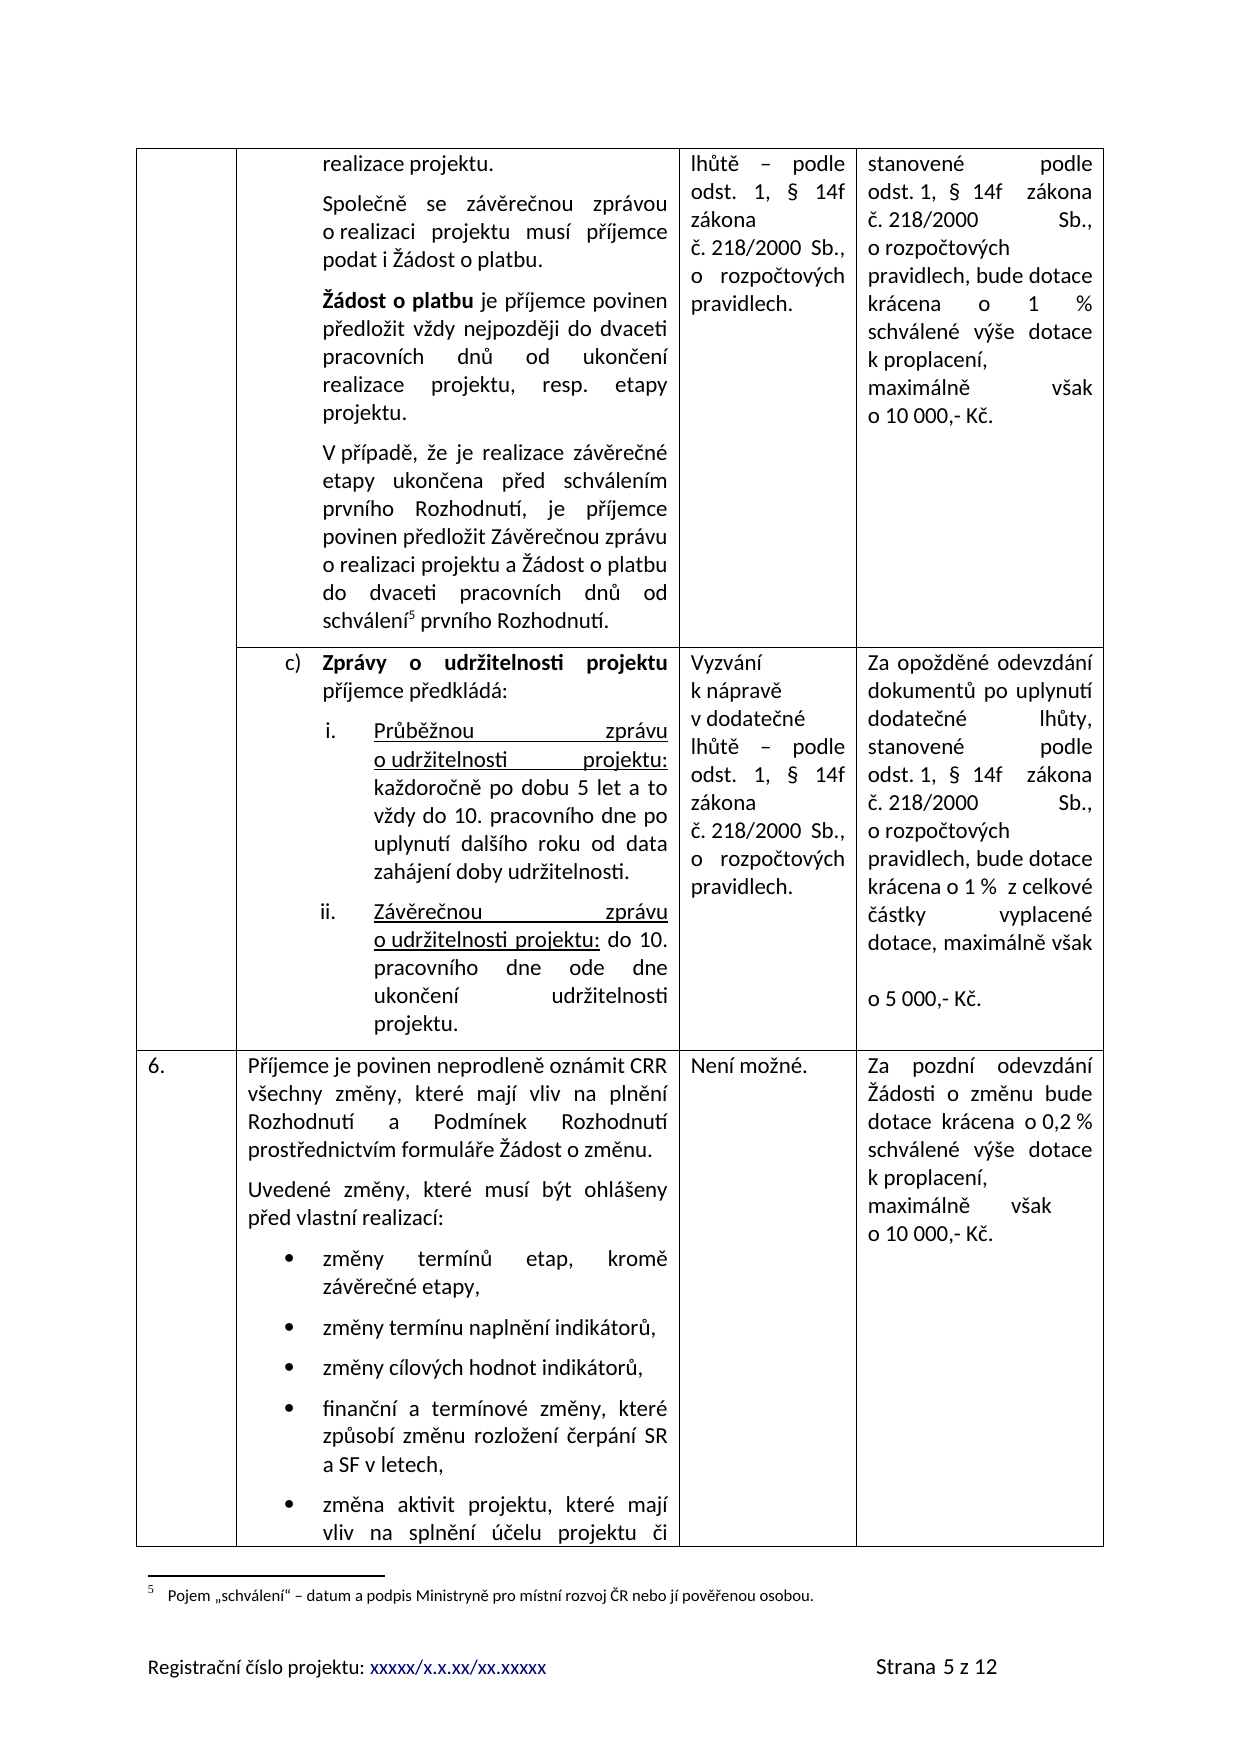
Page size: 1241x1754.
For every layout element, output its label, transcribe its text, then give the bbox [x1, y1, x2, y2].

table_cell 6. [137, 1051, 236, 1546]
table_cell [857, 149, 1103, 647]
table_cell Není možné. [680, 1051, 856, 1546]
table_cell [237, 1051, 679, 1546]
table_cell Za opožděné odevzdání dokumentů po uplynutí dodatečné lhůty, stanovené podle odst. 1, § 14f zákona č. 218/2000 Sb., o rozpočtových pravidlech, bude dotace krácena o 1 % z celkové částky vyplacené dotace, maximálně však o 5 000,- Kč. [857, 648, 1103, 1050]
table_cell Zprávy o udržitelnosti projektu příjemce předkládá: Průběžnou zprávu o udržitelnosti projektu: každoročně po dobu 5 let a to vždy do 10. pracovního dne po uplynutí dalšího roku od data zahájení doby udržitelnosti. Závěrečnou zprávu o udržitelnosti projektu: do 10. pracovního dne ode dne ukončení udržitelnosti projektu. [237, 648, 679, 1050]
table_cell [857, 1051, 1103, 1546]
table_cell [680, 149, 856, 647]
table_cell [237, 149, 679, 647]
table_cell Vyzvání k nápravě v dodatečné lhůtě – podle odst. 1, § 14f zákona č. 218/2000 Sb., o rozpočtových pravidlech. [680, 648, 856, 1050]
